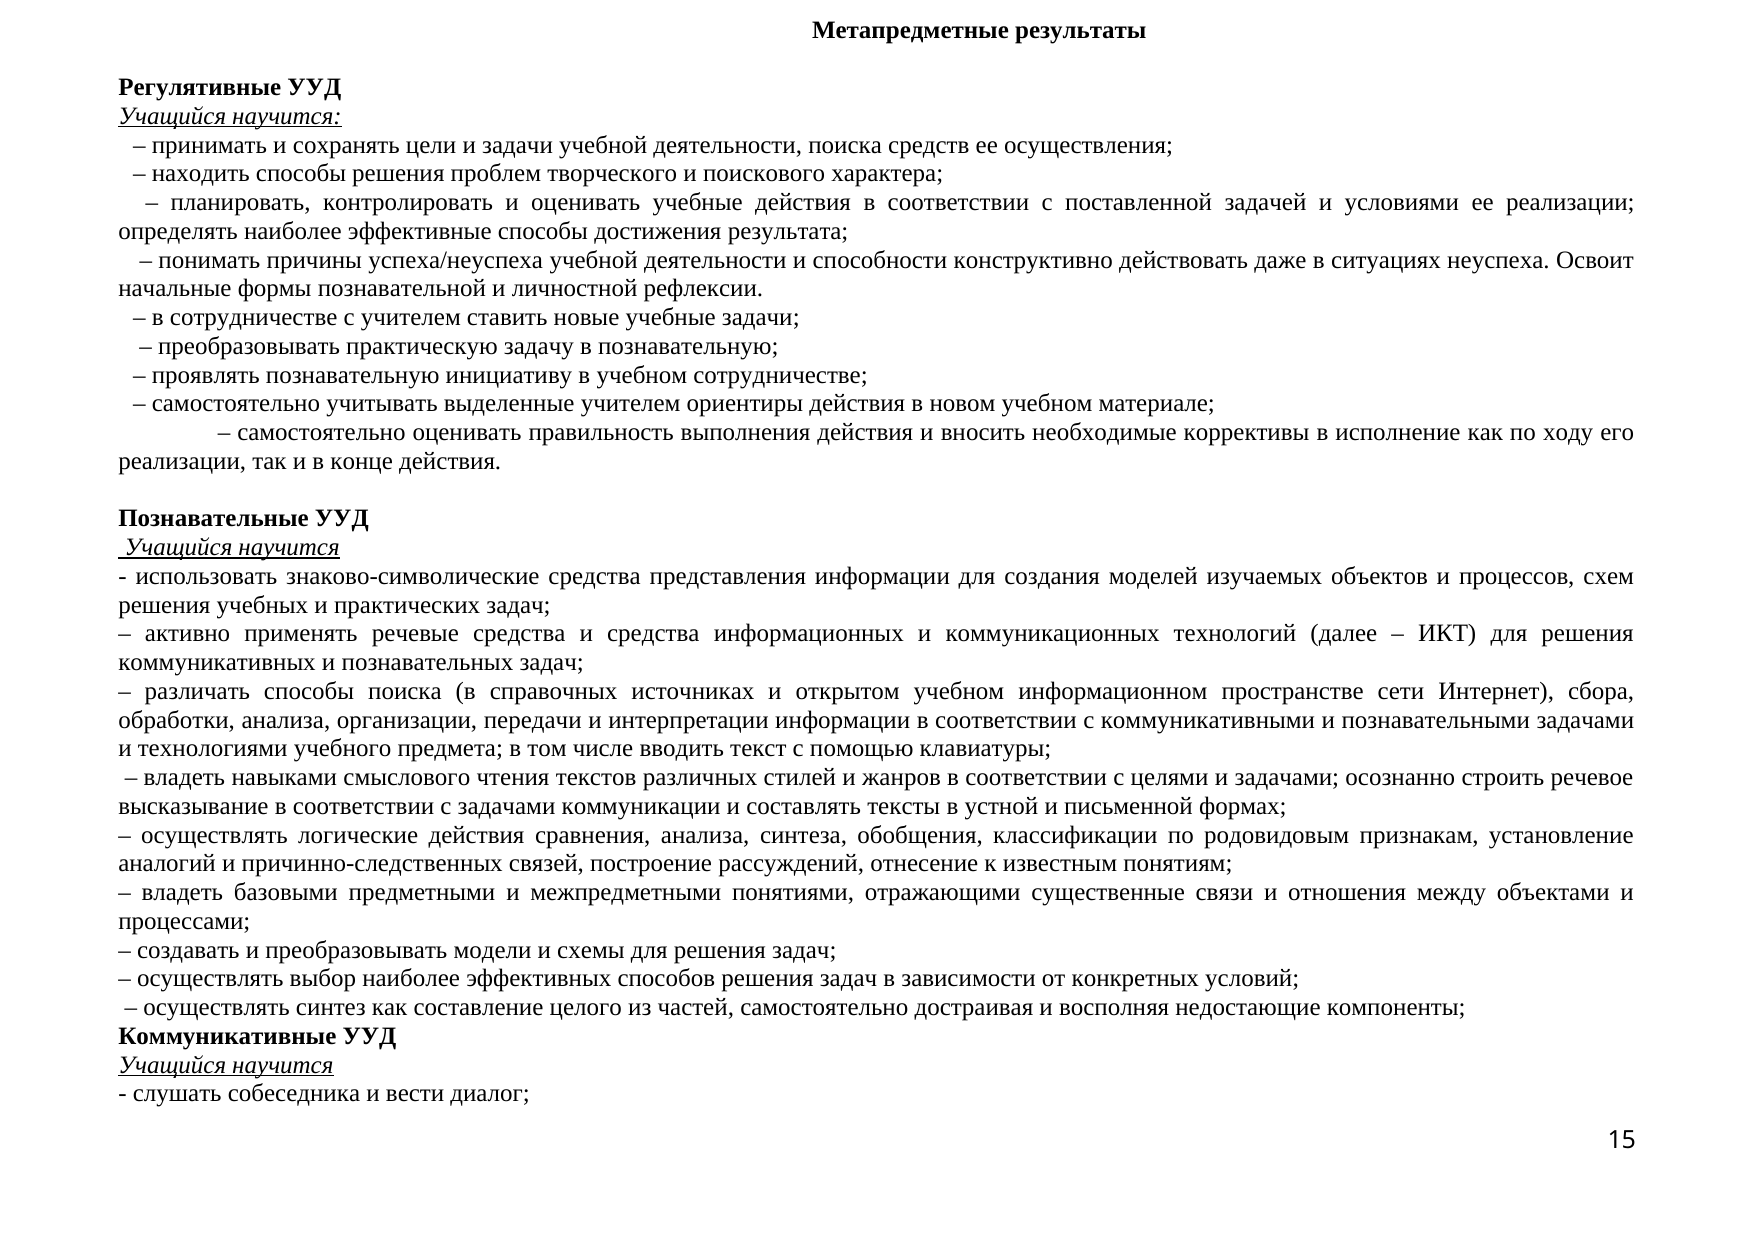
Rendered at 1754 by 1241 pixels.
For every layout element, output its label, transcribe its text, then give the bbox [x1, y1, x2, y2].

text – различать способы поиска (в справочных источниках и открытом учебном информационном пространстве сети Интернет), сбора, обработки, анализа, организации, передачи и интерпретации информации в соответствии с коммуникативными и познавательными задачами и технологиями учебного предмета; в том числе вводить текст с помощью клавиатуры; [118, 676, 1636, 762]
text Регулятивные УУД [118, 72, 1636, 101]
text – активно применять речевые средства и средства информационных и коммуникационных технологий (далее – ИКТ) для решения коммуникативных и познавательных задач; [118, 618, 1636, 676]
text – принимать и сохранять цели и задачи учебной деятельности, поиска средств ее осуществления; [118, 130, 1636, 158]
text – осуществлять логические действия сравнения, анализа, синтеза, обобщения, классификации по родовидовым признакам, установление аналогий и причинно-следственных связей, построение рассуждений, отнесение к известным понятиям; [118, 820, 1636, 877]
text – осуществлять синтез как составление целого из частей, самостоятельно достраивая и восполняя недостающие компоненты; [118, 992, 1636, 1021]
text – самостоятельно оценивать правильность выполнения действия и вносить необходимые коррективы в исполнение как по ходу его реализации, так и в конце действия. [118, 417, 1636, 475]
text - использовать знаково-символические средства представления информации для создания моделей изучаемых объектов и процессов, схем решения учебных и практических задач; [118, 561, 1636, 618]
text Учащийся научится [118, 532, 1636, 561]
text Учащийся научится [118, 1050, 1636, 1078]
text – понимать причины успеха/неуспеха учебной деятельности и способности конструктивно действовать даже в ситуациях неуспеха. Освоит начальные формы познавательной и личностной рефлексии. [118, 245, 1636, 302]
text – осуществлять выбор наиболее эффективных способов решения задач в зависимости от конкретных условий; [118, 963, 1636, 992]
text Коммуникативные УУД [118, 1021, 1636, 1050]
text – владеть базовыми предметными и межпредметными понятиями, отражающими существенные связи и отношения между объектами и процессами; [118, 877, 1636, 935]
text – владеть навыками смыслового чтения текстов различных стилей и жанров в соответствии с целями и задачами; осознанно строить речевое высказывание в соответствии с задачами коммуникации и составлять тексты в устной и письменной формах; [118, 762, 1636, 820]
text Познавательные УУД [118, 503, 1636, 532]
text Учащийся научится: [118, 101, 1636, 130]
text – планировать, контролировать и оценивать учебные действия в соответствии с поставленной задачей и условиями ее реализации; определять наиболее эффективные способы достижения результата; [118, 187, 1636, 245]
text – создавать и преобразовывать модели и схемы для решения задач; [118, 935, 1636, 963]
text – преобразовывать практическую задачу в познавательную; [118, 331, 1636, 360]
text – самостоятельно учитывать выделенные учителем ориентиры действия в новом учебном материале; [118, 388, 1636, 417]
text Метапредметные результаты [118, 15, 1636, 43]
text – находить способы решения проблем творческого и поискового характера; [118, 158, 1636, 187]
text - слушать собеседника и вести диалог; [118, 1078, 1636, 1107]
text – проявлять познавательную инициативу в учебном сотрудничестве; [118, 360, 1636, 388]
text – в сотрудничестве с учителем ставить новые учебные задачи; [118, 302, 1636, 331]
